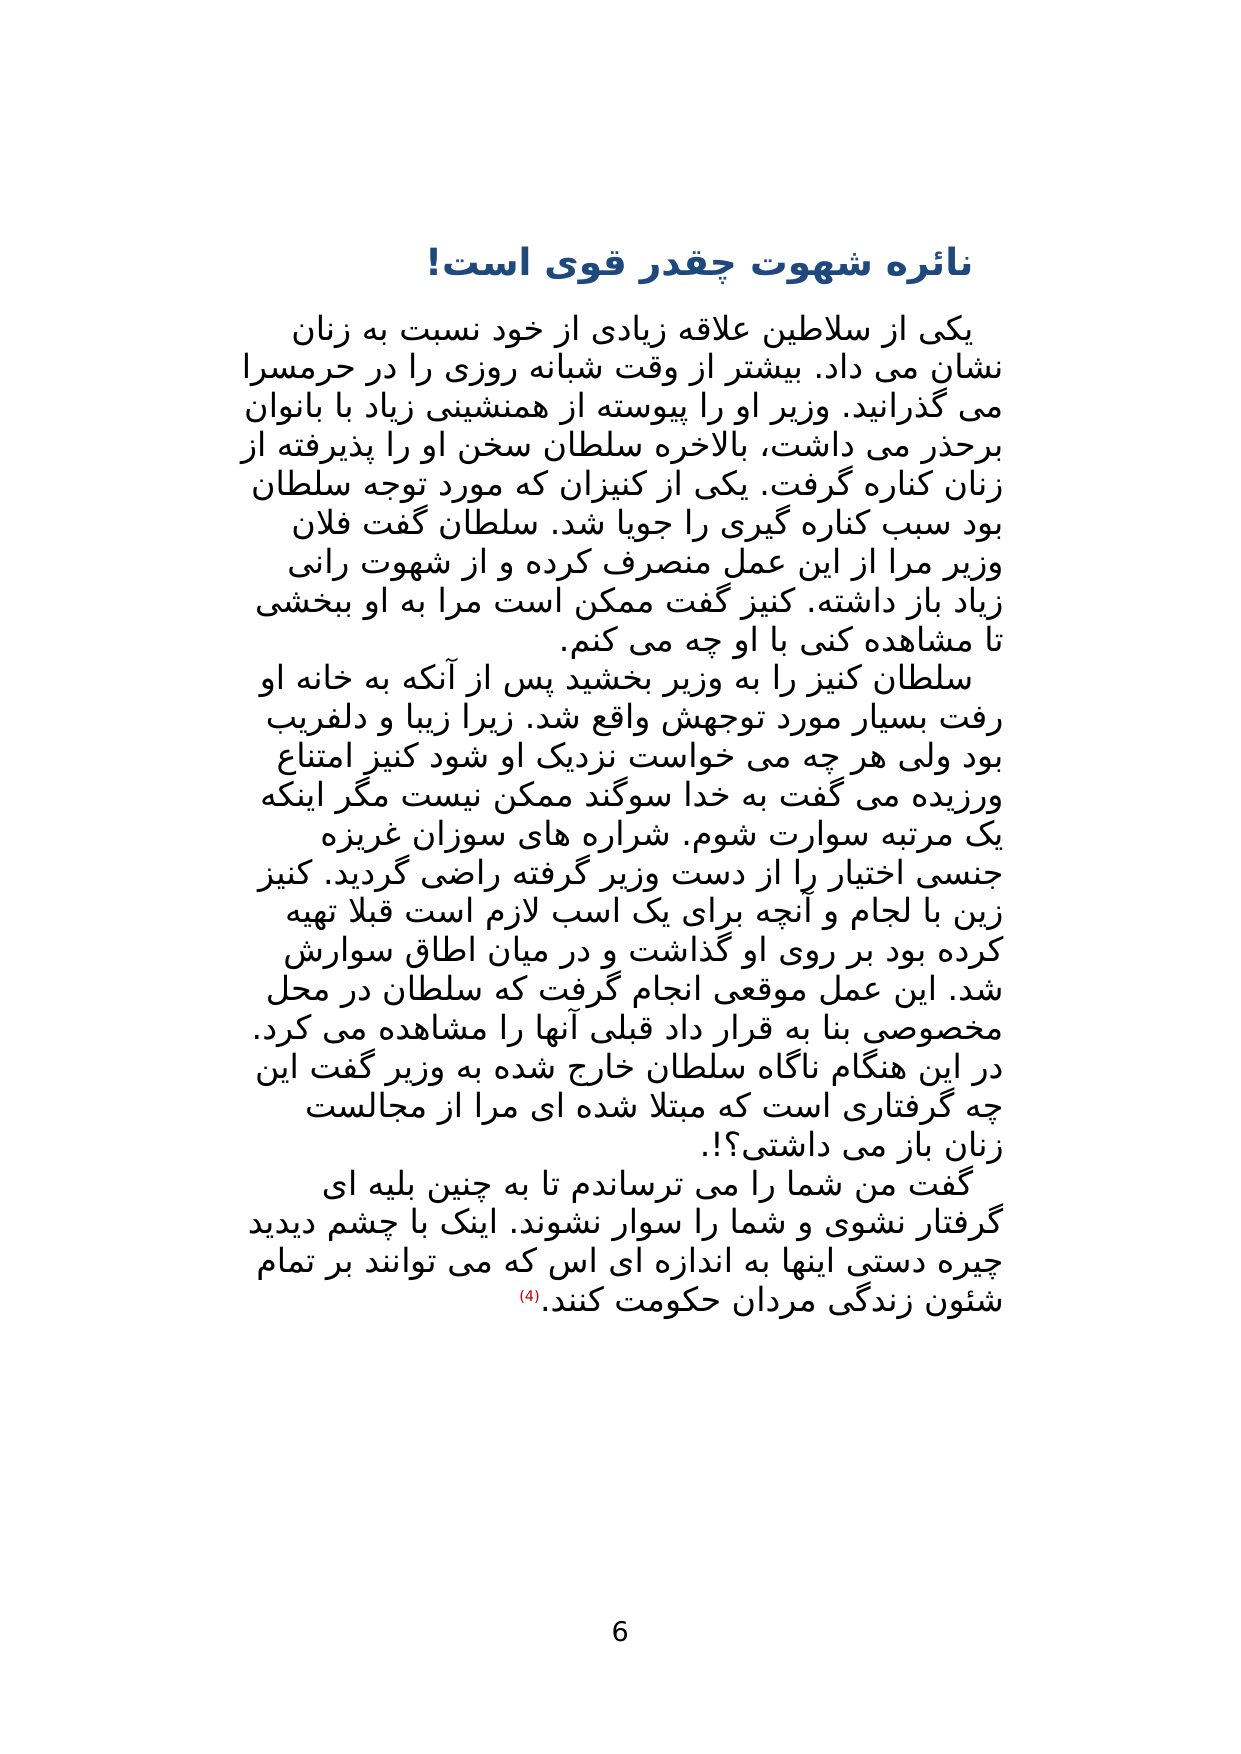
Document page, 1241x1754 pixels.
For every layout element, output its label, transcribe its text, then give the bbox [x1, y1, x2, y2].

text یکی از سلاطین علاقه زیادی از خود نسبت به زنان نشان می داد. بیشتر از وقت شبانه روزی را در حرمسرا می گذرانید. وزیر او را پیوسته از همنشینی زیاد با بانوان برحذر می داشت، بالاخره سلطان سخن او را پذیرفته از زنان کناره گرفت. یکی از کنیزان که مورد توجه سلطان بود سبب کناره گیری را جویا شد. سلطان گفت فلان وزیر مرا از این عمل منصرف کرده و از شهوت رانی زیاد باز داشته. کنیز گفت ممکن است مرا به او ببخشی تا مشاهده کنی با او چه می کنم. [236, 309, 1004, 659]
subtitle نائره شهوت چقدر قوی است! [236, 241, 1004, 284]
text گفت من شما را می ترساندم تا به چنین بلیه ای گرفتار نشوی و شما را سوار نشوند. اینک با چشم دیدید چیره دستی اینها به اندازه ای اس که می توانند بر تمام شئون زندگی مردان حکومت کنند.(4) [236, 1164, 1004, 1319]
text سلطان کنیز را به وزیر بخشید پس از آنکه به خانه او رفت بسیار مورد توجهش واقع شد. زیرا زیبا و دلفریب بود ولی هر چه می خواست نزدیک او شود کنیز امتناع ورزیده می گفت به خدا سوگند ممکن نیست مگر اینکه یک مرتبه سوارت شوم. شراره های سوزان غریزه جنسی اختیار را از دست وزیر گرفته راضی گردید. کنیز زین با لجام و آنچه برای یک اسب لازم است قبلا تهیه کرده بود بر روی او گذاشت و در میان اطاق سوارش شد. این عمل موقعی انجام گرفت که سلطان در محل مخصوصی بنا به قرار داد قبلی آنها را مشاهده می کرد. در این هنگام ناگاه سلطان خارج شده به وزیر گفت این چه گرفتاری است که مبتلا شده ای مرا از مجالست زنان باز می داشتی؟!. [236, 659, 1004, 1164]
